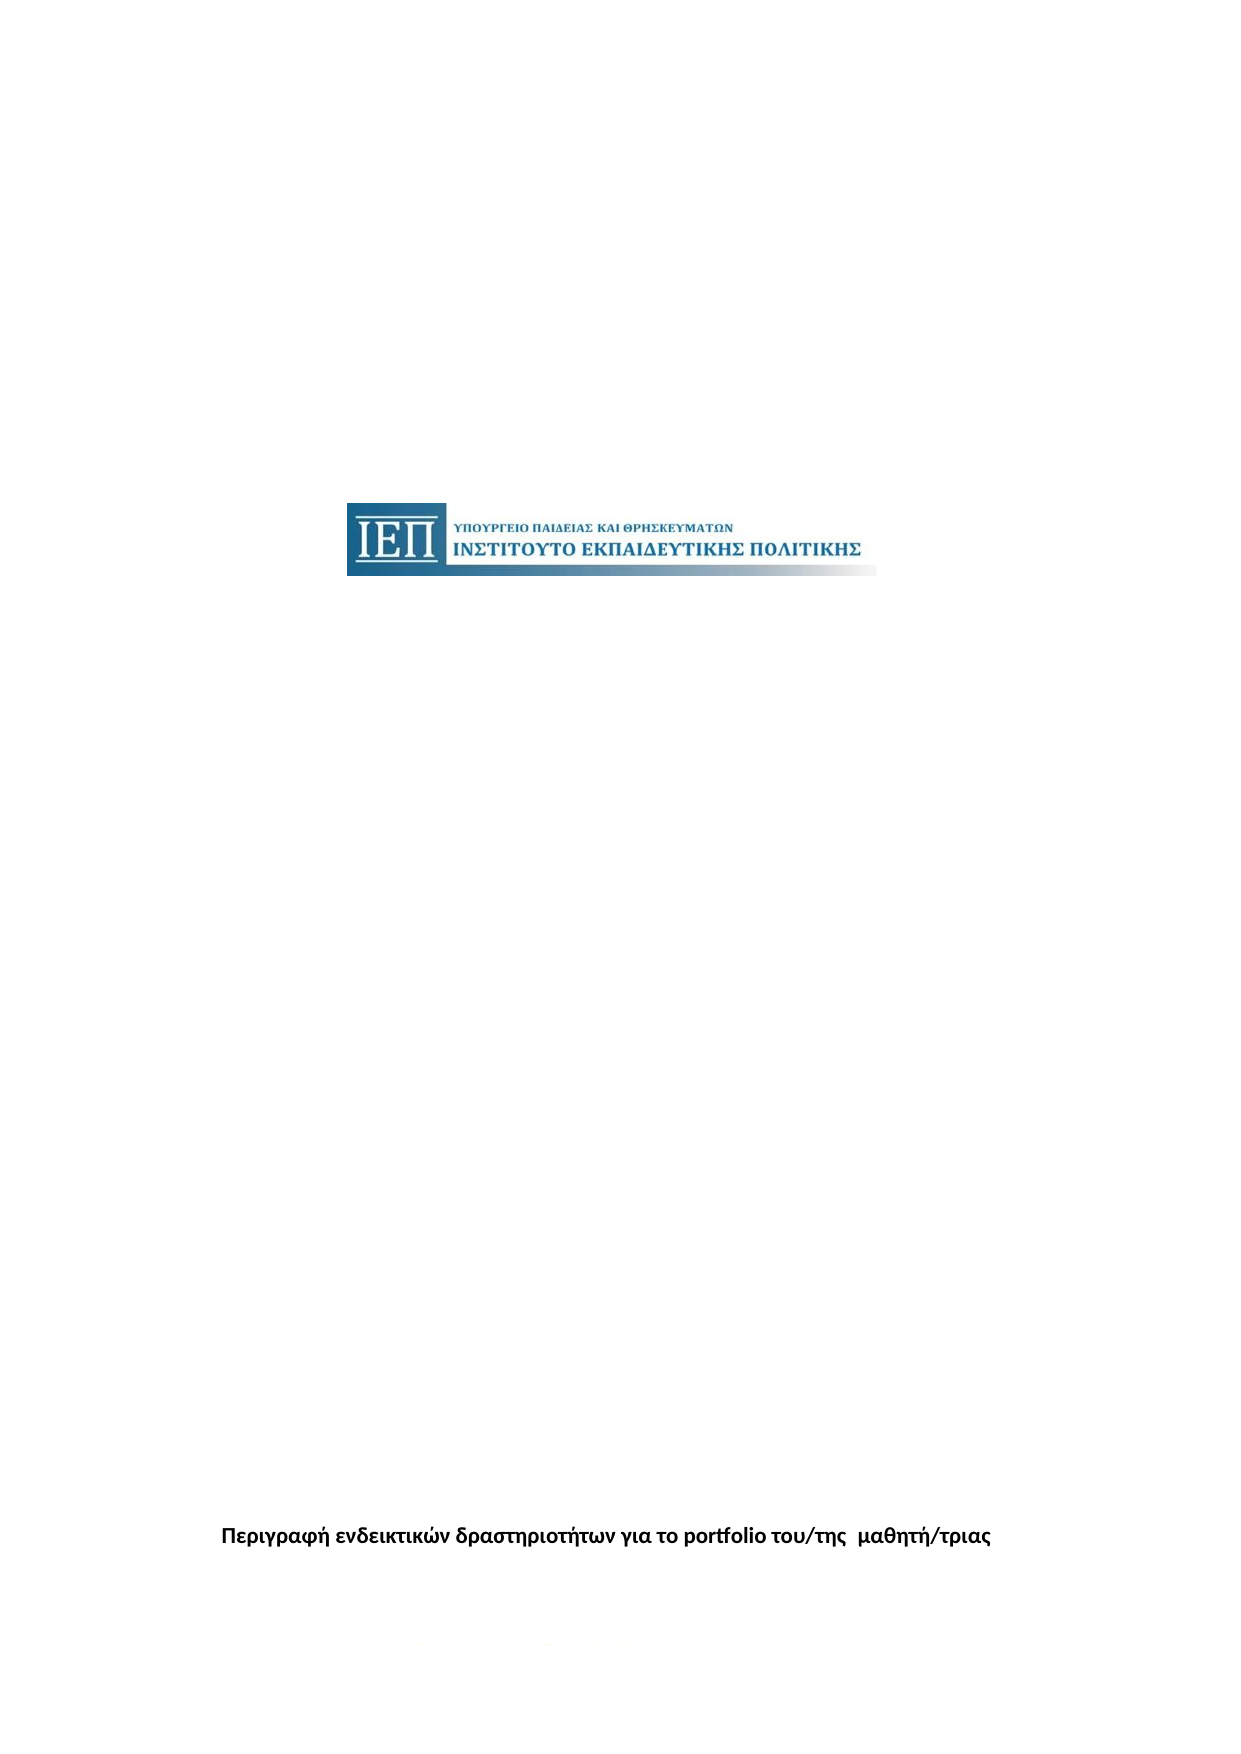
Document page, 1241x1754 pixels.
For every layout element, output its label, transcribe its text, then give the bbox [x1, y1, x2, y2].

subtitle Περιγραφή ενδεικτικών δραστηριοτήτων για το portfolio του/της μαθητή/τριας [221, 1521, 1019, 1549]
picture [347, 503, 877, 576]
